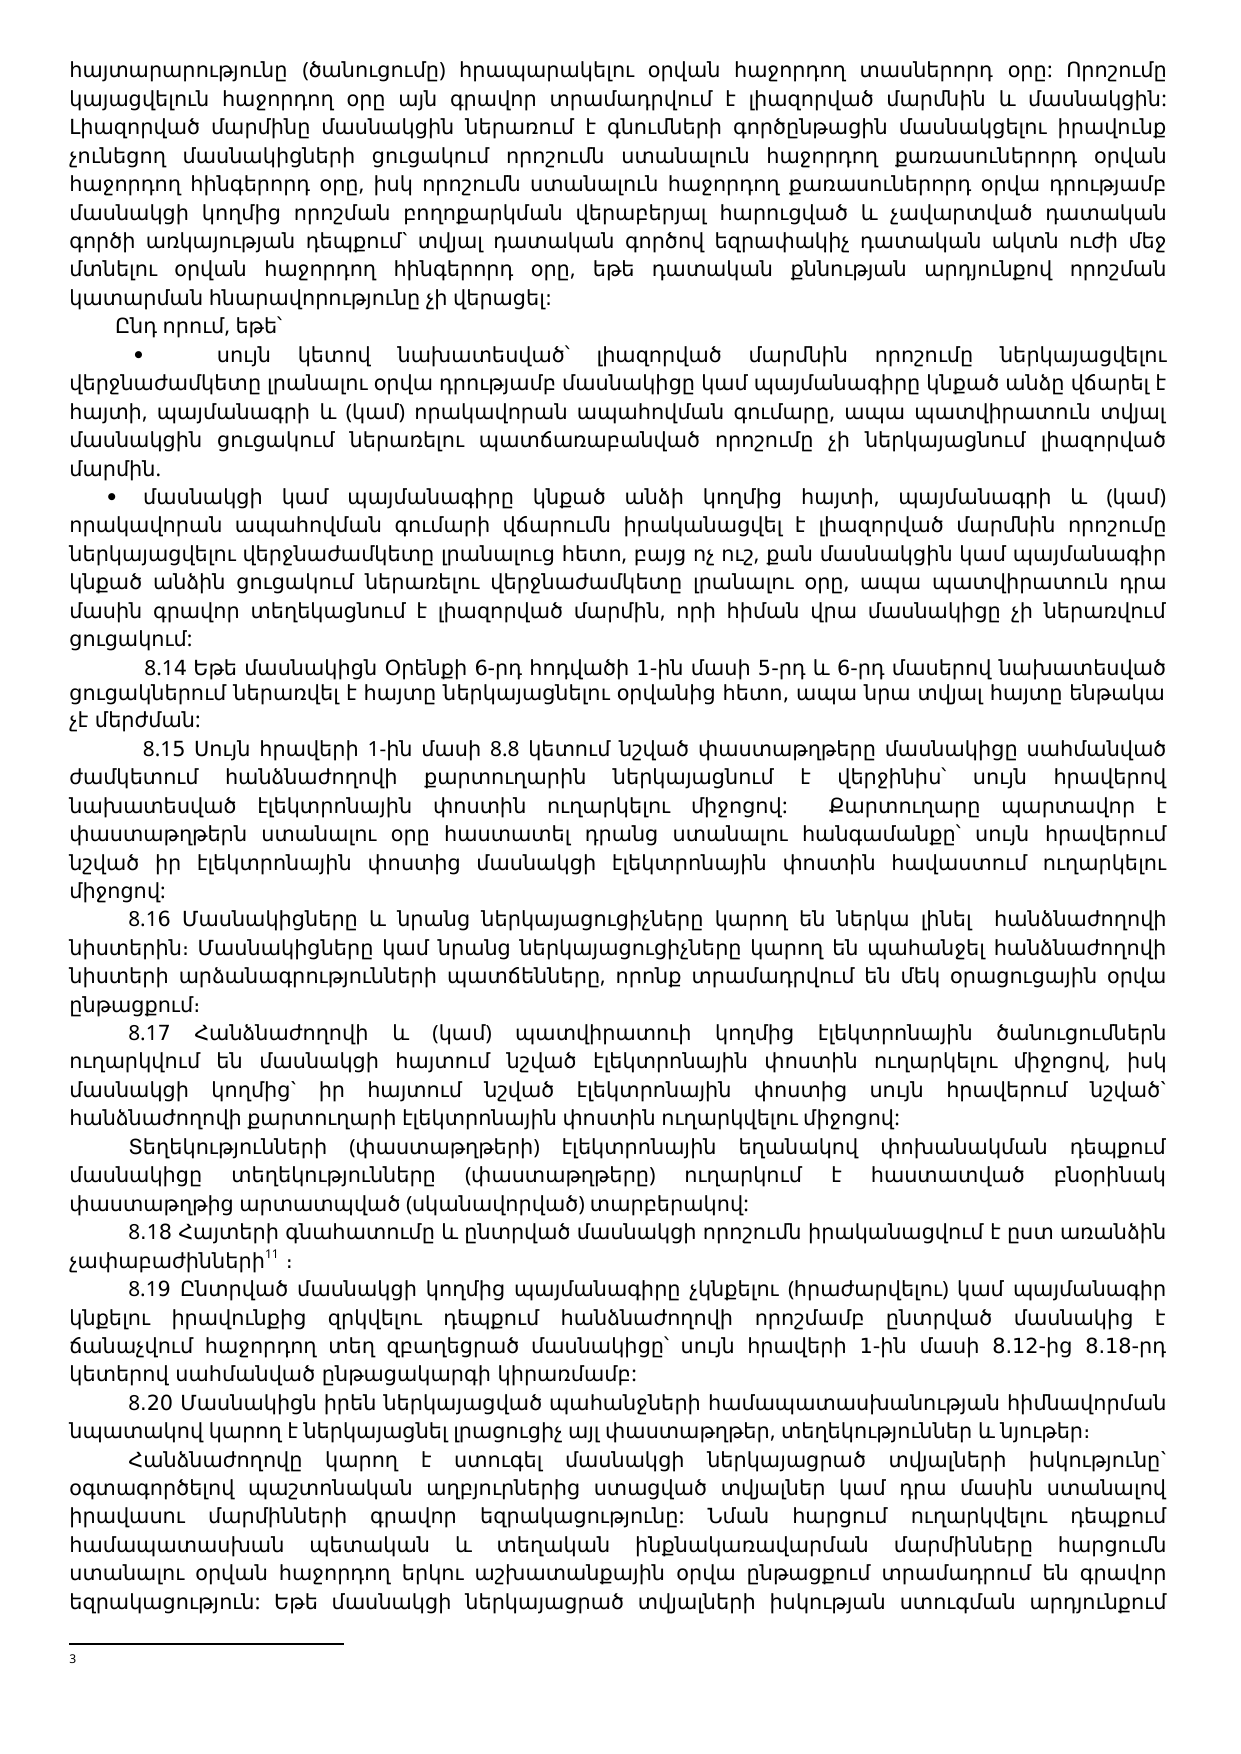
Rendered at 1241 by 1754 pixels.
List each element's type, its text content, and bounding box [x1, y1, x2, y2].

text Տեղեկությունների (փաստաթղթերի) էլեկտրոնային եղանակով փոխանակման դեպքում մասնակիցը տեղեկությունները (փաստաթղթերը) ուղարկում է հաստատված բնօրինակ փաստաթղթից արտատպված (սկանավորված) տարբերակով: [69, 1132, 1167, 1217]
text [69, 56, 1167, 311]
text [69, 1445, 1167, 1615]
text 8.19 Ընտրված մասնակցի կողմից պայմանագիրը չկնքելու (հրաժարվելու) կամ պայմանագիր կնքելու իրավունքից զրկվելու դեպքում հանձնաժողովի որոշմամբ ընտրված մասնակից է ճանաչվում հաջորդող տեղ զբաղեցրած մասնակիցը՝ սույն հրավերի 1-ին մասի 8.12-ից 8.18-րդ կետերով սահմանված ընթացակարգի կիրառմամբ: [69, 1274, 1167, 1388]
list սույն կետով նախատեսված՝ լիազորված մարմնին որոշումը ներկայացվելու վերջնաժամկետը լրանալու օրվա դրությամբ մասնակիցը կամ պայմանագիրը կնքած անձը վճարել է հայտի, պայմանագրի և (կամ) որակավորան ապահովման գումարը, ապա պատվիրատուն տվյալ մասնակցին ցուցակում ներառելու պատճառաբանված որոշումը չի ներկայացնում լիազորված մարմին. [69, 340, 1167, 482]
text 8.20 Մասնակիցն իրեն ներկայացված պահանջների համապատասխանության հիմնավորման նպատակով կարող է ներկայացնել լրացուցիչ այլ փաստաթղթեր, տեղեկություններ և նյութեր։ [69, 1388, 1167, 1445]
text Ընդ որում, եթե՝ [69, 311, 1167, 340]
text 8.18 Հայտերի գնահատումը և ընտրված մասնակցի որոշումն իրականացվում է ըստ առանձին չափաբաժինների11։ [69, 1217, 1167, 1274]
text 8.16 Մասնակիցները և նրանց ներկայացուցիչները կարող են ներկա լինել հանձնաժողովի նիստերին։ Մասնակիցները կամ նրանց ներկայացուցիչները կարող են պահանջել հանձնաժողովի նիստերի արձանագրությունների պատճենները, որոնք տրամադրվում են մեկ օրացուցային օրվա ընթացքում։ [69, 904, 1167, 1018]
text 8.14 Եթե մասնակիցն Օրենքի 6-րդ հոդվածի 1-ին մասի 5-րդ և 6-րդ մասերով նախատեսված ցուցակներում ներառվել է հայտը ներկայացնելու օրվանից հետո, ապա նրա տվյալ հայտը ենթակա չէ մերժման: [69, 653, 1167, 734]
text 8.17 Հանձնաժողովի և (կամ) պատվիրատուի կողմից էլեկտրոնային ծանուցումներն ուղարկվում են մասնակցի հայտում նշված էլեկտրոնային փոստին ուղարկելու միջոցով, իսկ մասնակցի կողմից` իր հայտում նշված էլեկտրոնային փոստից սույն հրավերում նշված` հանձնաժողովի քարտուղարի էլեկտրոնային փոստին ուղարկվելու միջոցով: [69, 1018, 1167, 1132]
list մասնակցի կամ պայմանագիրը կնքած անձի կողմից հայտի, պայմանագրի և (կամ) որակավորան ապահովման գումարի վճարումն իրականացվել է լիազորված մարմնին որոշումը ներկայացվելու վերջնաժամկետը լրանալուց հետո, բայց ոչ ուշ, քան մասնակցին կամ պայմանագիր կնքած անձին ցուցակում ներառելու վերջնաժամկետը լրանալու օրը, ապա պատվիրատուն դրա մասին գրավոր տեղեկացնում է լիազորված մարմին, որի հիման վրա մասնակիցը չի ներառվում ցուցակում: [69, 482, 1167, 653]
text 8.15 Սույն հրավերի 1-ին մասի 8.8 կետում նշված փաստաթղթերը մասնակիցը սահմանված ժամկետում հանձնաժողովի քարտուղարին ներկայացնում է վերջինիս՝ սույն հրավերով նախատեսված էլեկտրոնային փոստին ուղարկելու միջոցով: Քարտուղարը պարտավոր է փաստաթղթերն ստանալու օրը հաստատել դրանց ստանալու հանգամանքը՝ սույն հրավերում նշված իր էլեկտրոնային փոստից մասնակցի էլեկտրոնային փոստին հավաստում ուղարկելու միջոցով: [69, 734, 1167, 904]
